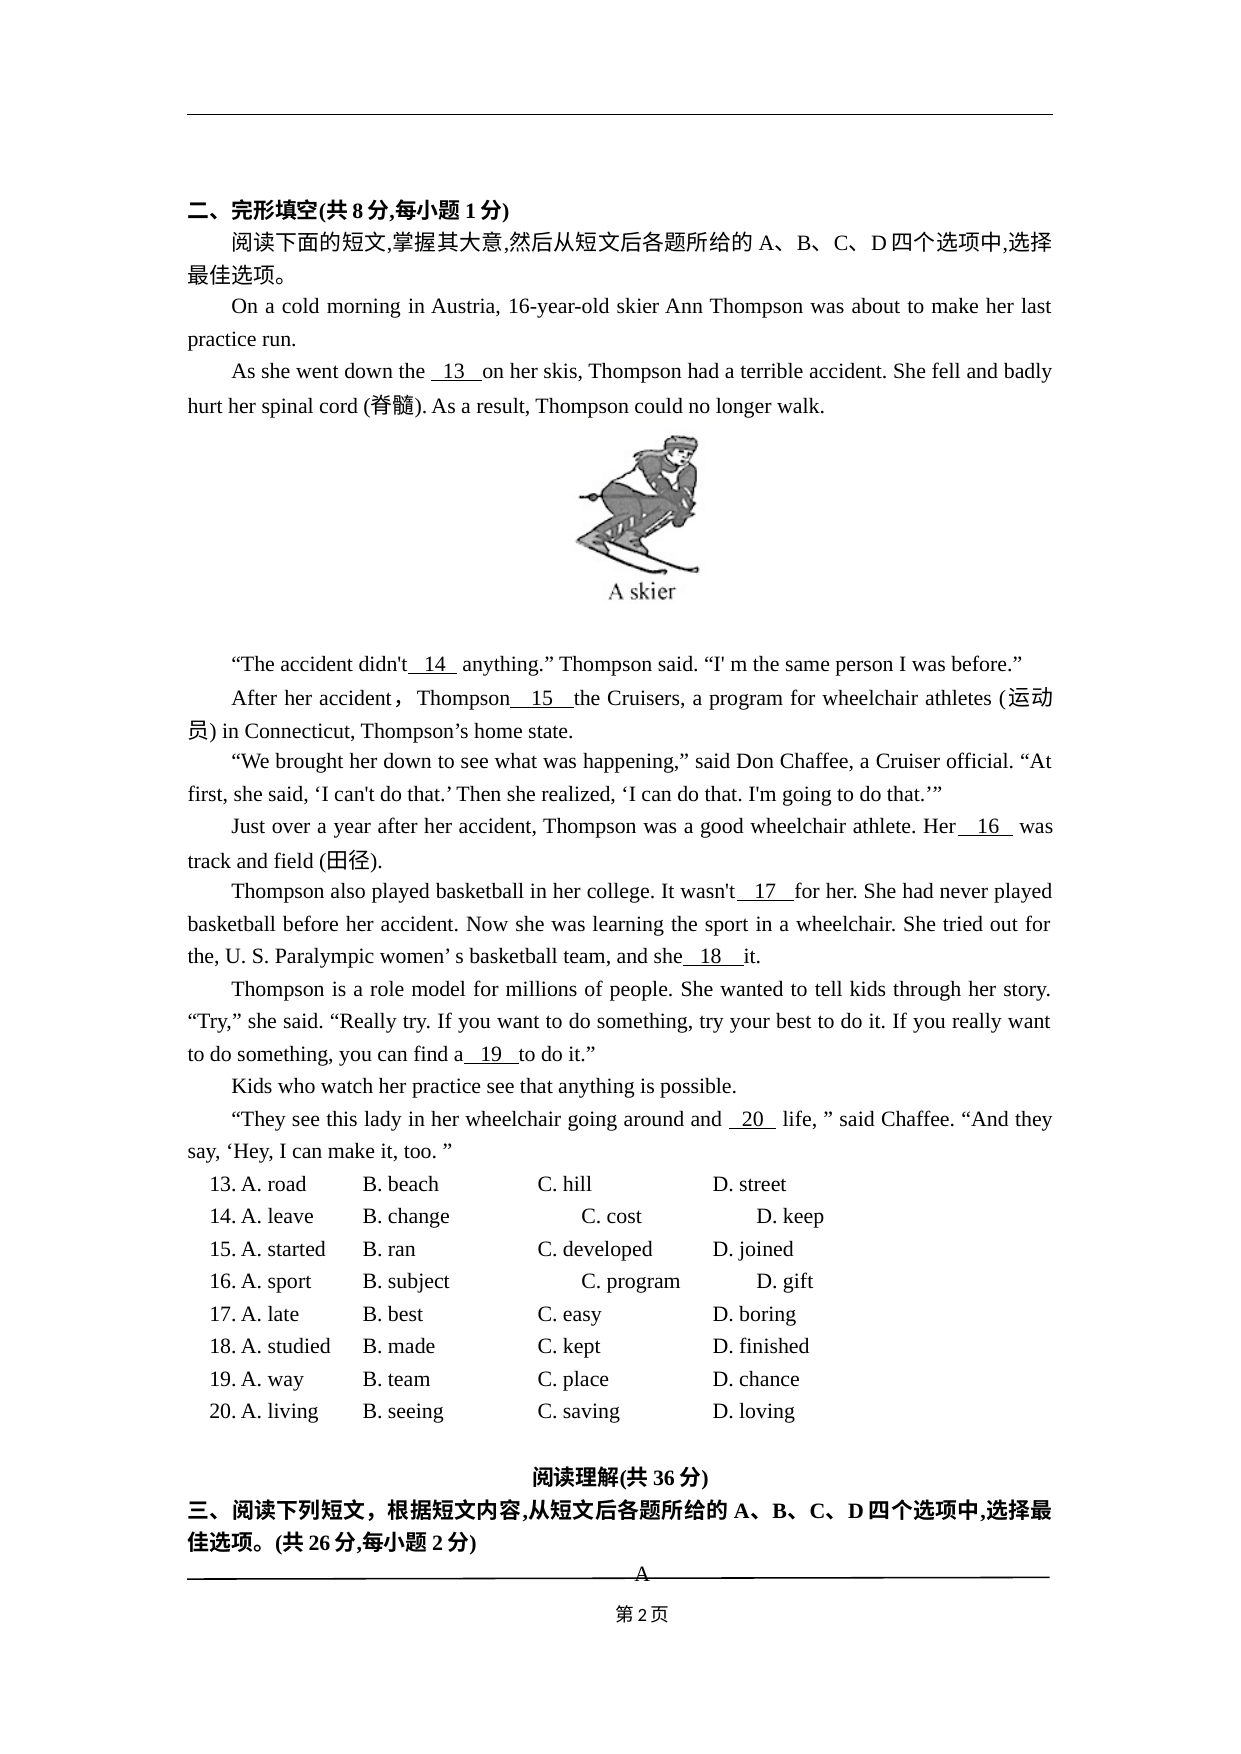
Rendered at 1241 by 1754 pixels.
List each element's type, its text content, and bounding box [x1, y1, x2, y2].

text “We brought her down to see what was happening,” said Don Chaffee, a Cruiser official. “At first, she said, ‘I can't do that.’ Then she realized, ‘I can do that. I'm going to do that.’” [187, 745, 1053, 810]
text After her accident，Thompson 15 the Cruisers, a program for wheelchair athletes (运动员) in Connecticut, Thompson’s home state. [187, 680, 1053, 745]
text 14. A. leave B. change C. cost D. keep [187, 1200, 1053, 1232]
text As she went down the 13 on her skis, Thompson had a terrible accident. She fell and badly hurt her spinal cord (脊髓). As a result, Thompson could no longer walk. [187, 355, 1053, 420]
text 13. A. road B. beach C. hill D. street [187, 1167, 1053, 1200]
text Thompson is a role model for millions of people. She wanted to tell kids through her story. “Try,” she said. “Really try. If you want to do something, try your best to do it. If you really want to do something, you can find a 19 to do it.” [187, 972, 1053, 1070]
text Just over a year after her accident, Thompson was a good wheelchair athlete. Her 16 was track and field (田径). [187, 810, 1053, 875]
text 18. A. studied B. made C. kept D. finished [187, 1330, 1053, 1362]
text 16. A. sport B. subject C. program D. gift [187, 1265, 1053, 1297]
text Kids who watch her practice see that anything is possible. [187, 1070, 1053, 1102]
text 17. A. late B. best C. easy D. boring [187, 1297, 1053, 1330]
text 15. A. started B. ran C. developed D. joined [187, 1232, 1053, 1265]
text “The accident didn't 14 anything.” Thompson said. “I' m the same person I was before.” [187, 647, 1053, 680]
text 二、完形填空(共8分,每小题1分) [187, 192, 1053, 225]
text 阅读理解(共36分) [187, 1460, 1053, 1492]
text 阅读下面的短文,掌握其大意,然后从短文后各题所给的A、B、C、D四个选项中,选择最佳选项。 [187, 225, 1053, 290]
picture [562, 419, 720, 619]
text Thompson also played basketball in her college. It wasn't 17 for her. She had never played basketball before her accident. Now she was learning the sport in a wheelchair. She tried out for the, U. S. Paralympic women’ s basketball team, and she 18 it. [187, 875, 1053, 972]
text “They see this lady in her wheelchair going around and 20 life, ” said Chaffee. “And they say, ‘Hey, I can make it, too. ” [187, 1102, 1053, 1167]
text 三、阅读下列短文，根据短文内容,从短文后各题所给的A、B、C、D四个选项中,选择最佳选项。(共26分,每小题2分) [187, 1492, 1053, 1557]
text 20. A. living B. seeing C. saving D. loving [187, 1395, 1053, 1427]
text 19. A. way B. team C. place D. chance [187, 1362, 1053, 1395]
text A [187, 1557, 1053, 1590]
text On a cold morning in Austria, 16-year-old skier Ann Thompson was about to make her last practice run. [187, 290, 1053, 355]
